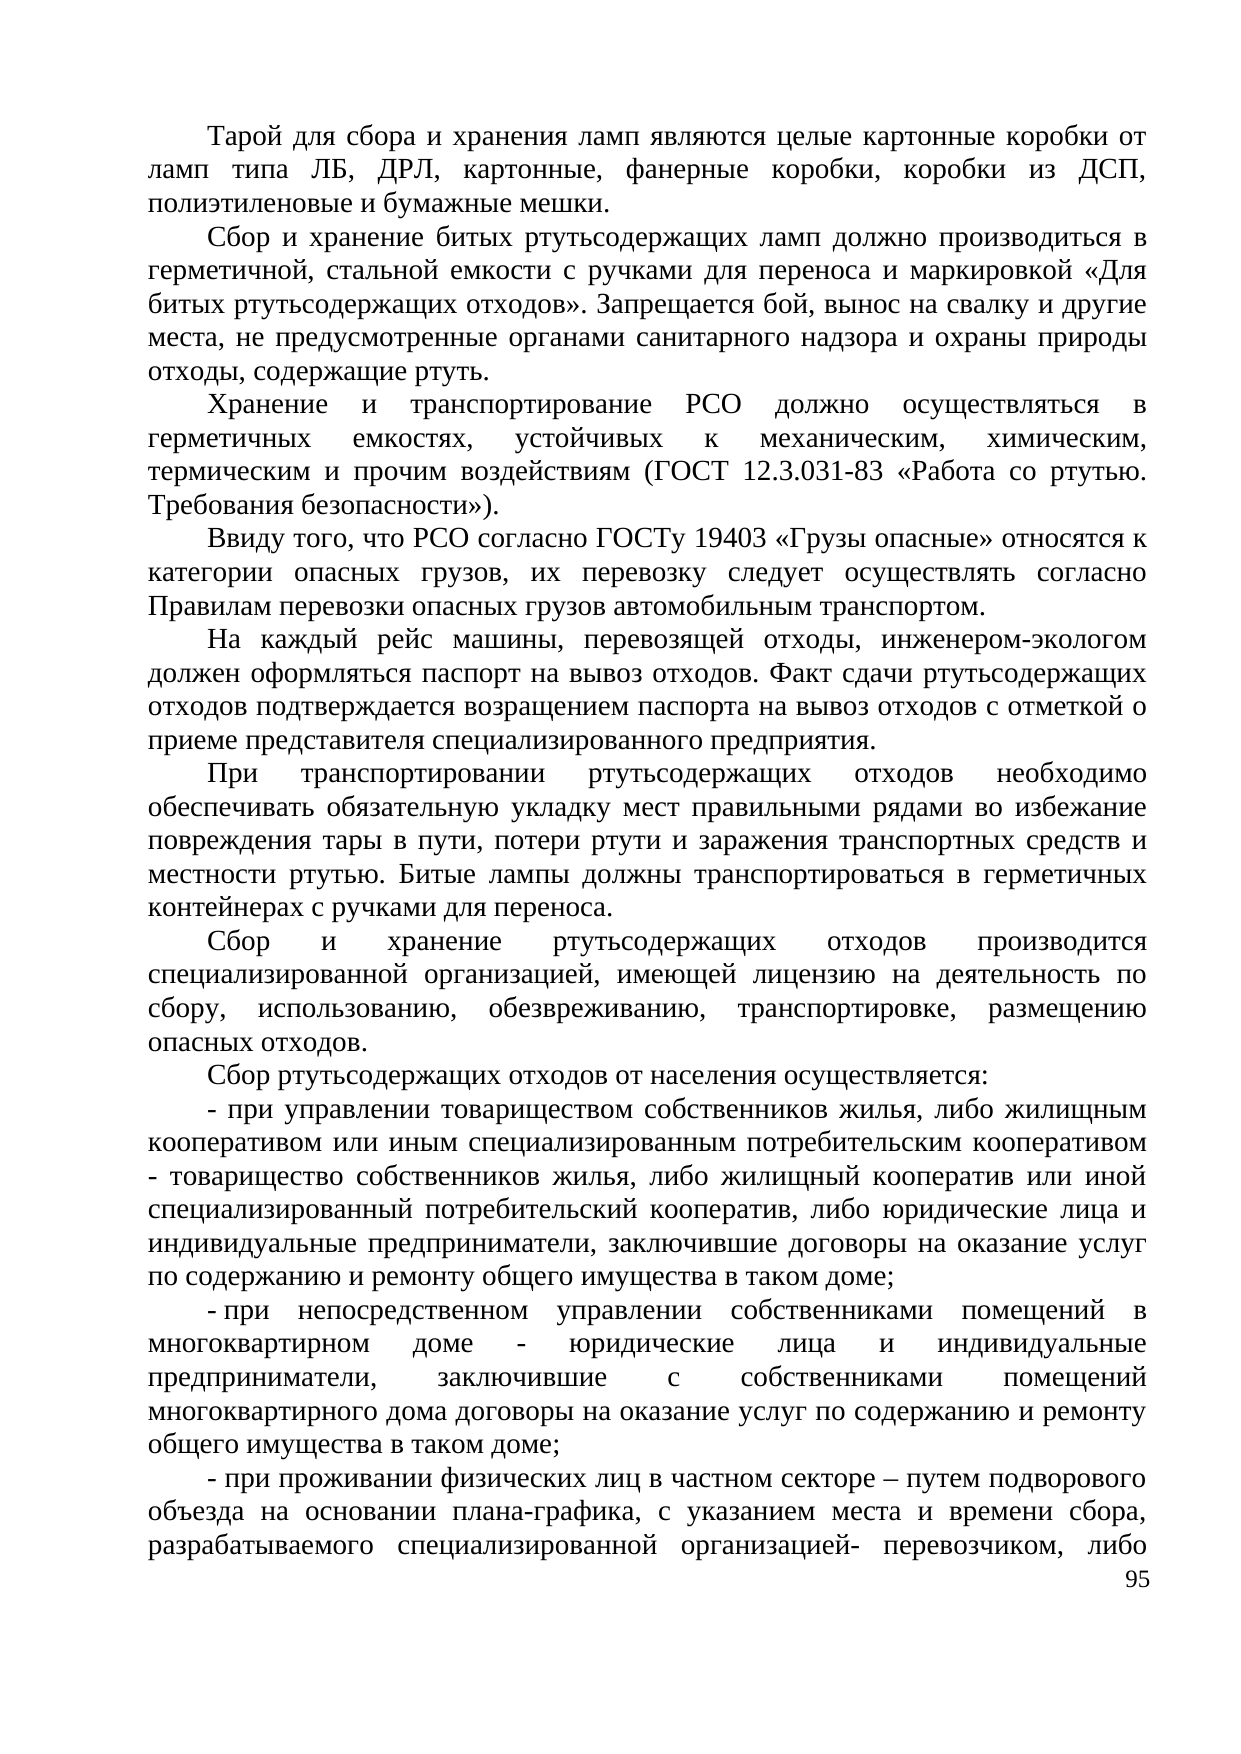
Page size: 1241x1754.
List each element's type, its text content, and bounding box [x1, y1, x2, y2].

text - при управлении товариществом собственников жилья, либо жилищным кооперативом или иным специализированным потребительским кооперативом - товарищество собственников жилья, либо жилищный кооператив или иной специализированный потребительский кооператив, либо юридические лица и индивидуальные предприниматели, заключившие договоры на оказание услуг по содержанию и ремонту общего имущества в таком доме; [148, 1091, 1148, 1292]
text Ввиду того, что РСО согласно ГОСТу 19403 «Грузы опасные» относятся к категории опасных грузов, их перевозку следует осуществлять согласно Правилам перевозки опасных грузов автомобильным транспортом. [148, 521, 1148, 621]
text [148, 1460, 1148, 1560]
text Сбор и хранение битых ртутьсодержащих ламп должно производиться в герметичной, стальной емкости с ручками для переноса и маркировкой «Для битых ртутьсодержащих отходов». Запрещается бой, вынос на свалку и другие места, не предусмотренные органами санитарного надзора и охраны природы отходы, содержащие ртуть. [148, 219, 1148, 386]
text Сбор и хранение ртутьсодержащих отходов производится специализированной организацией, имеющей лицензию на деятельность по сбору, использованию, обезвреживанию, транспортировке, размещению опасных отходов. [148, 923, 1148, 1057]
text - при непосредственном управлении собственниками помещений в многоквартирном доме - юридические лица и индивидуальные предприниматели, заключившие с собственниками помещений многоквартирного дома договоры на оказание услуг по содержанию и ремонту общего имущества в таком доме; [148, 1292, 1148, 1460]
text На каждый рейс машины, перевозящей отходы, инженером-экологом должен оформляться паспорт на вывоз отходов. Факт сдачи ртутьсодержащих отходов подтверждается возращением паспорта на вывоз отходов с отметкой о приеме представителя специализированного предприятия. [148, 621, 1148, 755]
text При транспортировании ртутьсодержащих отходов необходимо обеспечивать обязательную укладку мест правильными рядами во избежание повреждения тары в пути, потери ртути и заражения транспортных средств и местности ртутью. Битые лампы должны транспортироваться в герметичных контейнерах с ручками для переноса. [148, 755, 1148, 923]
text Хранение и транспортирование РСО должно осуществляться в герметичных емкостях, устойчивых к механическим, химическим, термическим и прочим воздействиям (ГОСТ 12.3.031-83 «Работа со ртутью. Требования безопасности»). [148, 386, 1148, 521]
text Тарой для сбора и хранения ламп являются целые картонные коробки от ламп типа ЛБ, ДРЛ, картонные, фанерные коробки, коробки из ДСП, полиэтиленовые и бумажные мешки. [148, 118, 1148, 219]
text Сбор ртутьсодержащих отходов от населения осуществляется: [148, 1057, 1148, 1091]
